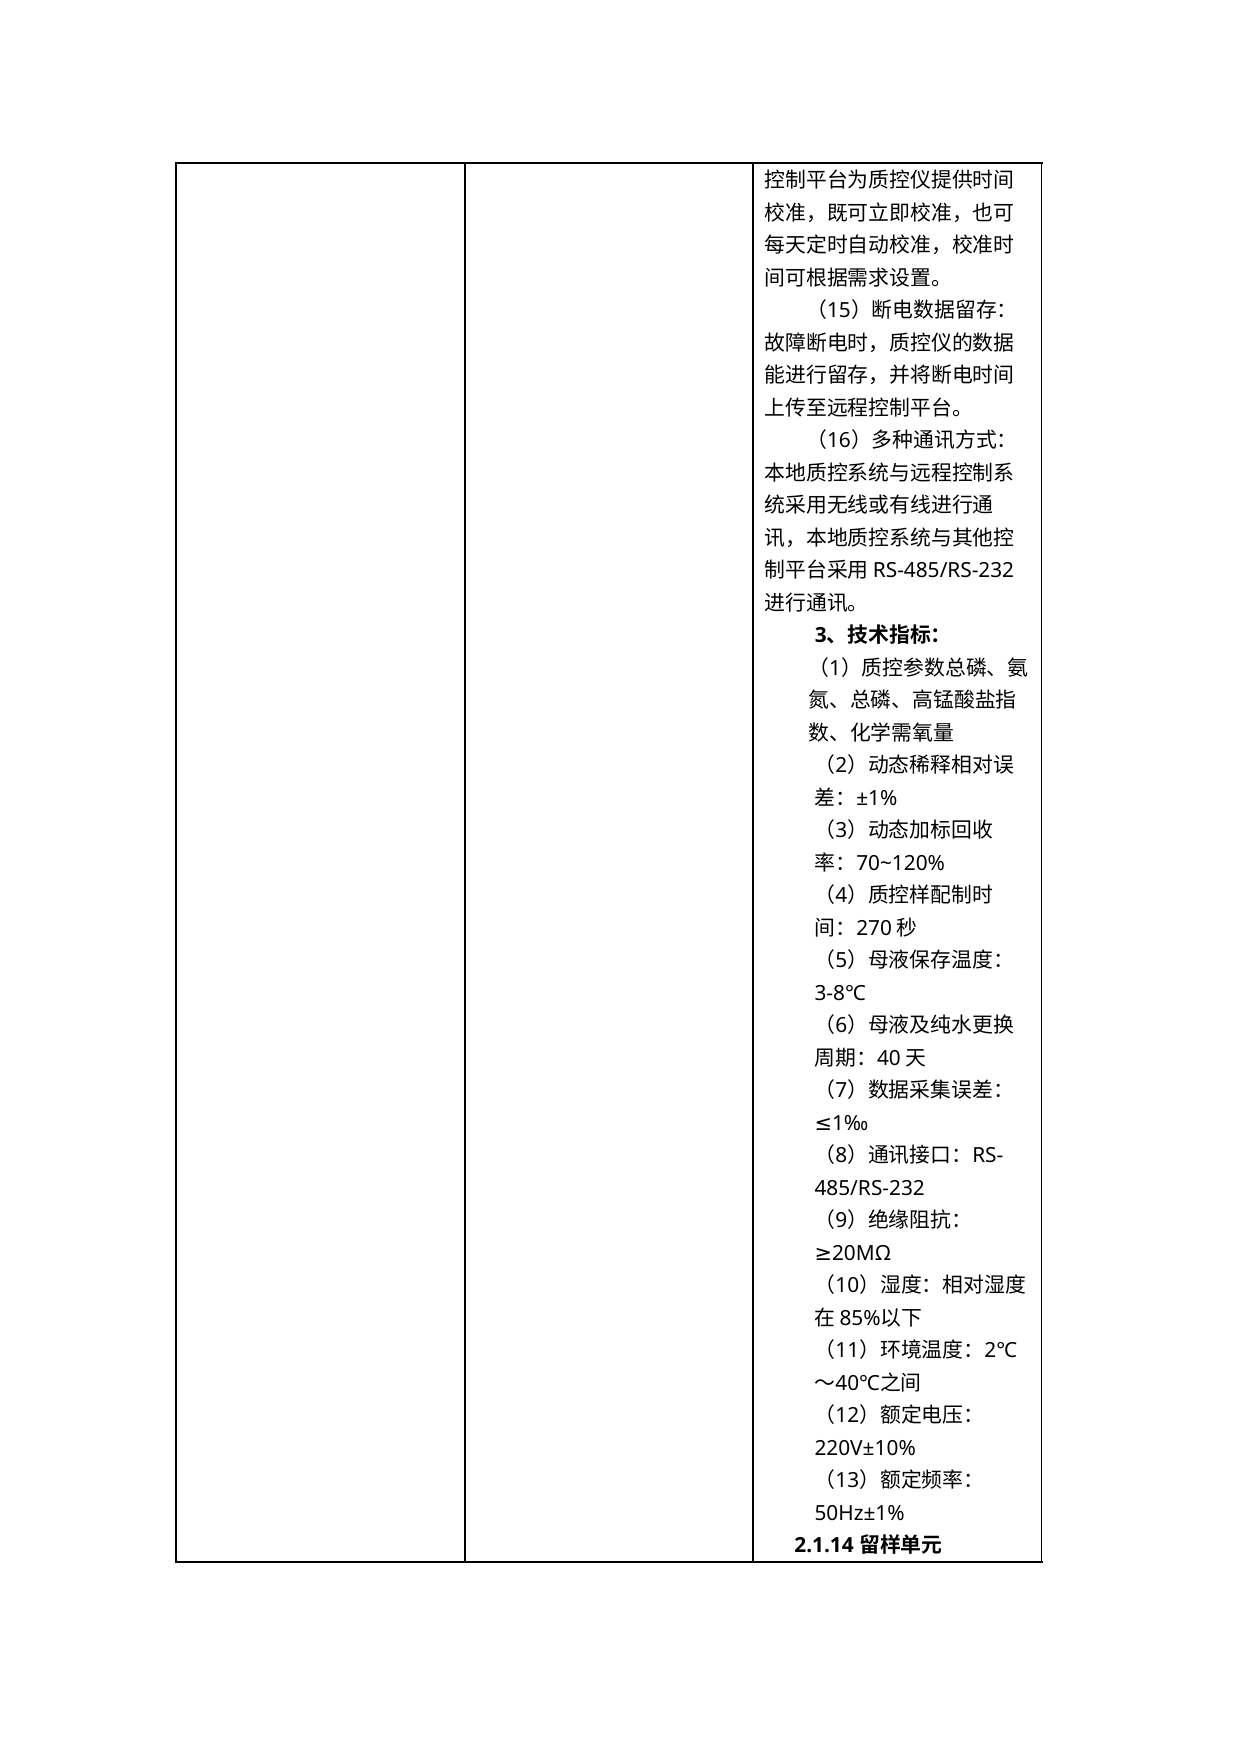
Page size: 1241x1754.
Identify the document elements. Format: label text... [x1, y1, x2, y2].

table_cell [754, 164, 1041, 1561]
table_cell 1 [177, 164, 464, 1561]
table_cell [466, 164, 752, 1561]
